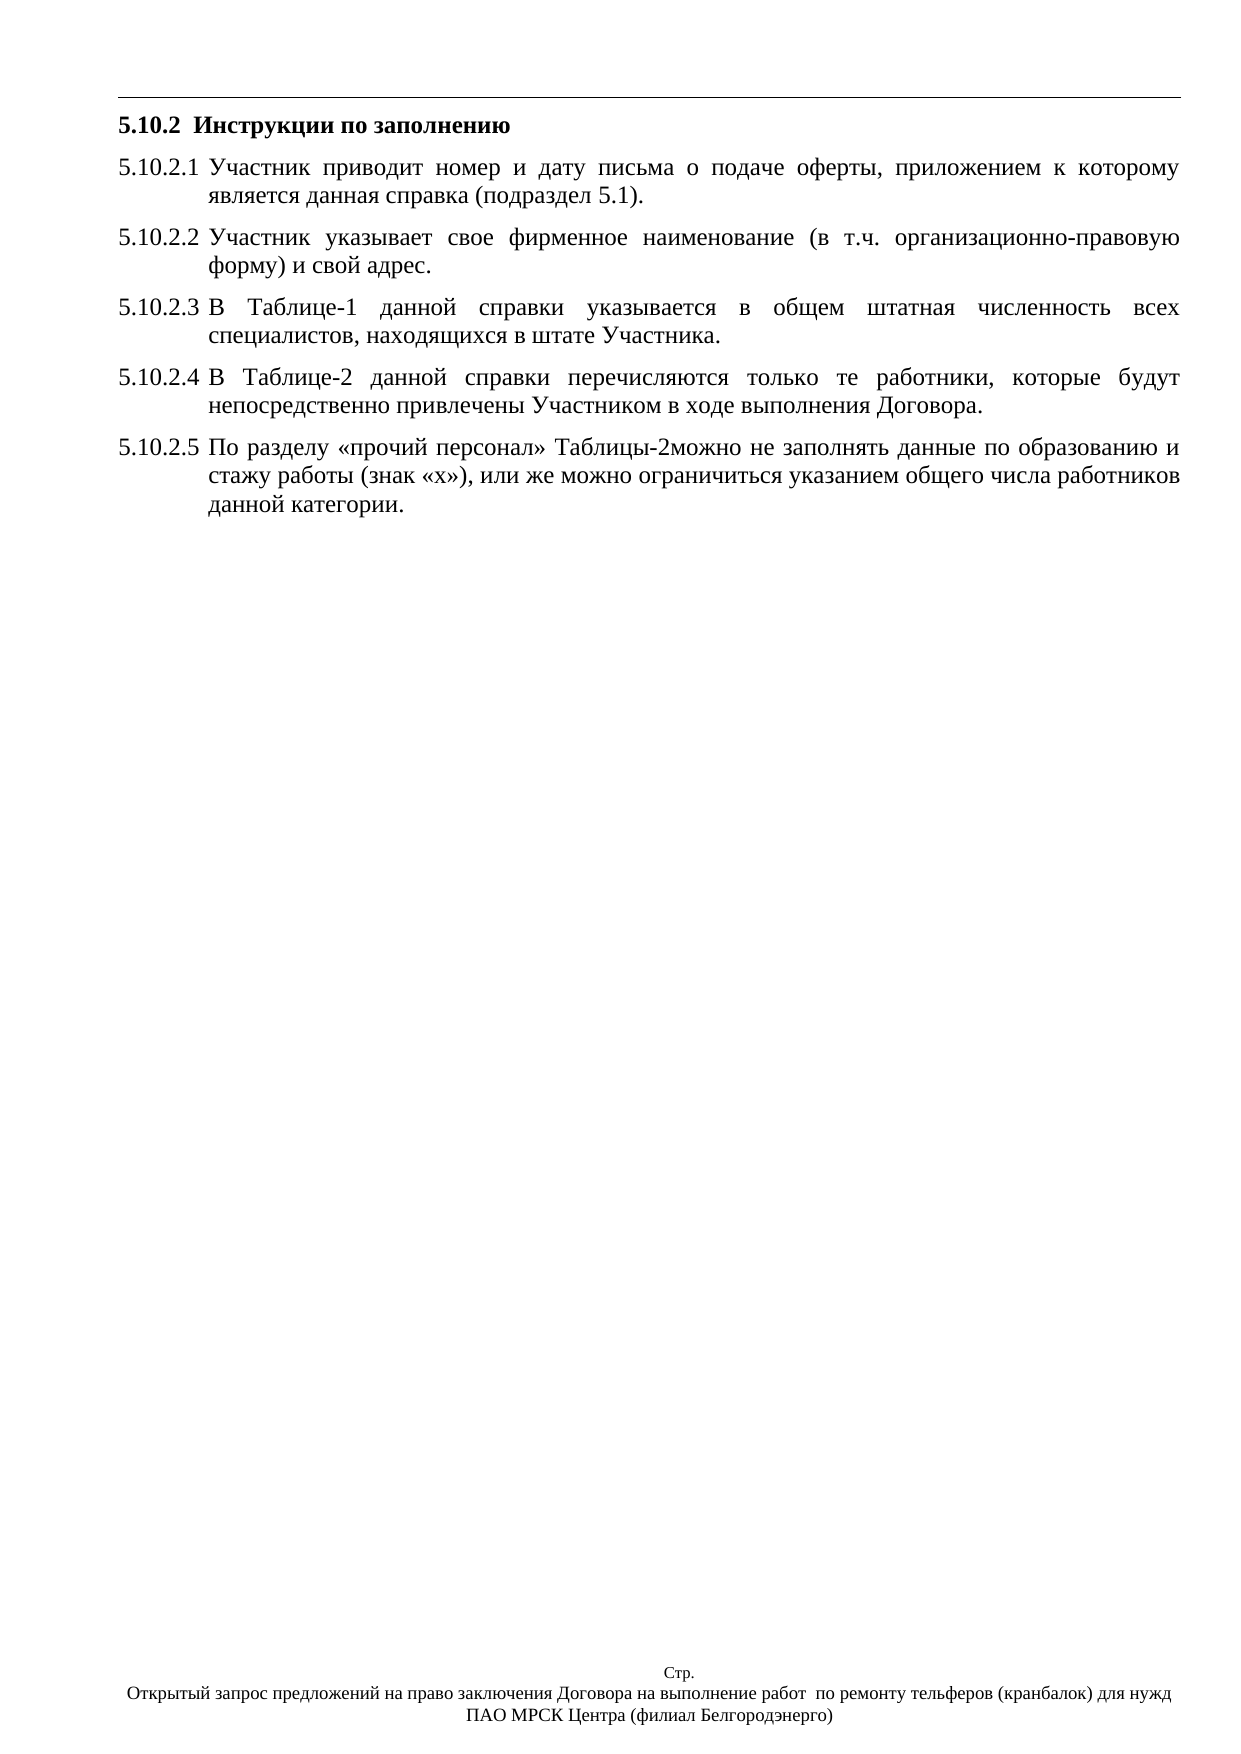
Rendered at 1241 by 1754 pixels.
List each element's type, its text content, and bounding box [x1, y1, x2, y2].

list Участник указывает свое фирменное наименование (в т.ч. организационно-правовую форму) и свой адрес. [118, 222, 1181, 279]
list По разделу «прочий персонал» Таблицы-2можно не заполнять данные по образованию и стажу работы (знак «х»), или же можно ограничиться указанием общего числа работников данной категории. [118, 432, 1181, 518]
list В Таблице-2 данной справки перечисляются только те работники, которые будут непосредственно привлечены Участником в ходе выполнения Договора. [118, 362, 1181, 419]
list В Таблице-1 данной справки указывается в общем штатная численность всех специалистов, находящихся в штате Участника. [118, 292, 1181, 349]
subtitle Инструкции по заполнению [118, 111, 1181, 139]
list Участник приводит номер и дату письма о подаче оферты, приложением к которому является данная справка (подраздел 5.1). [118, 152, 1181, 209]
